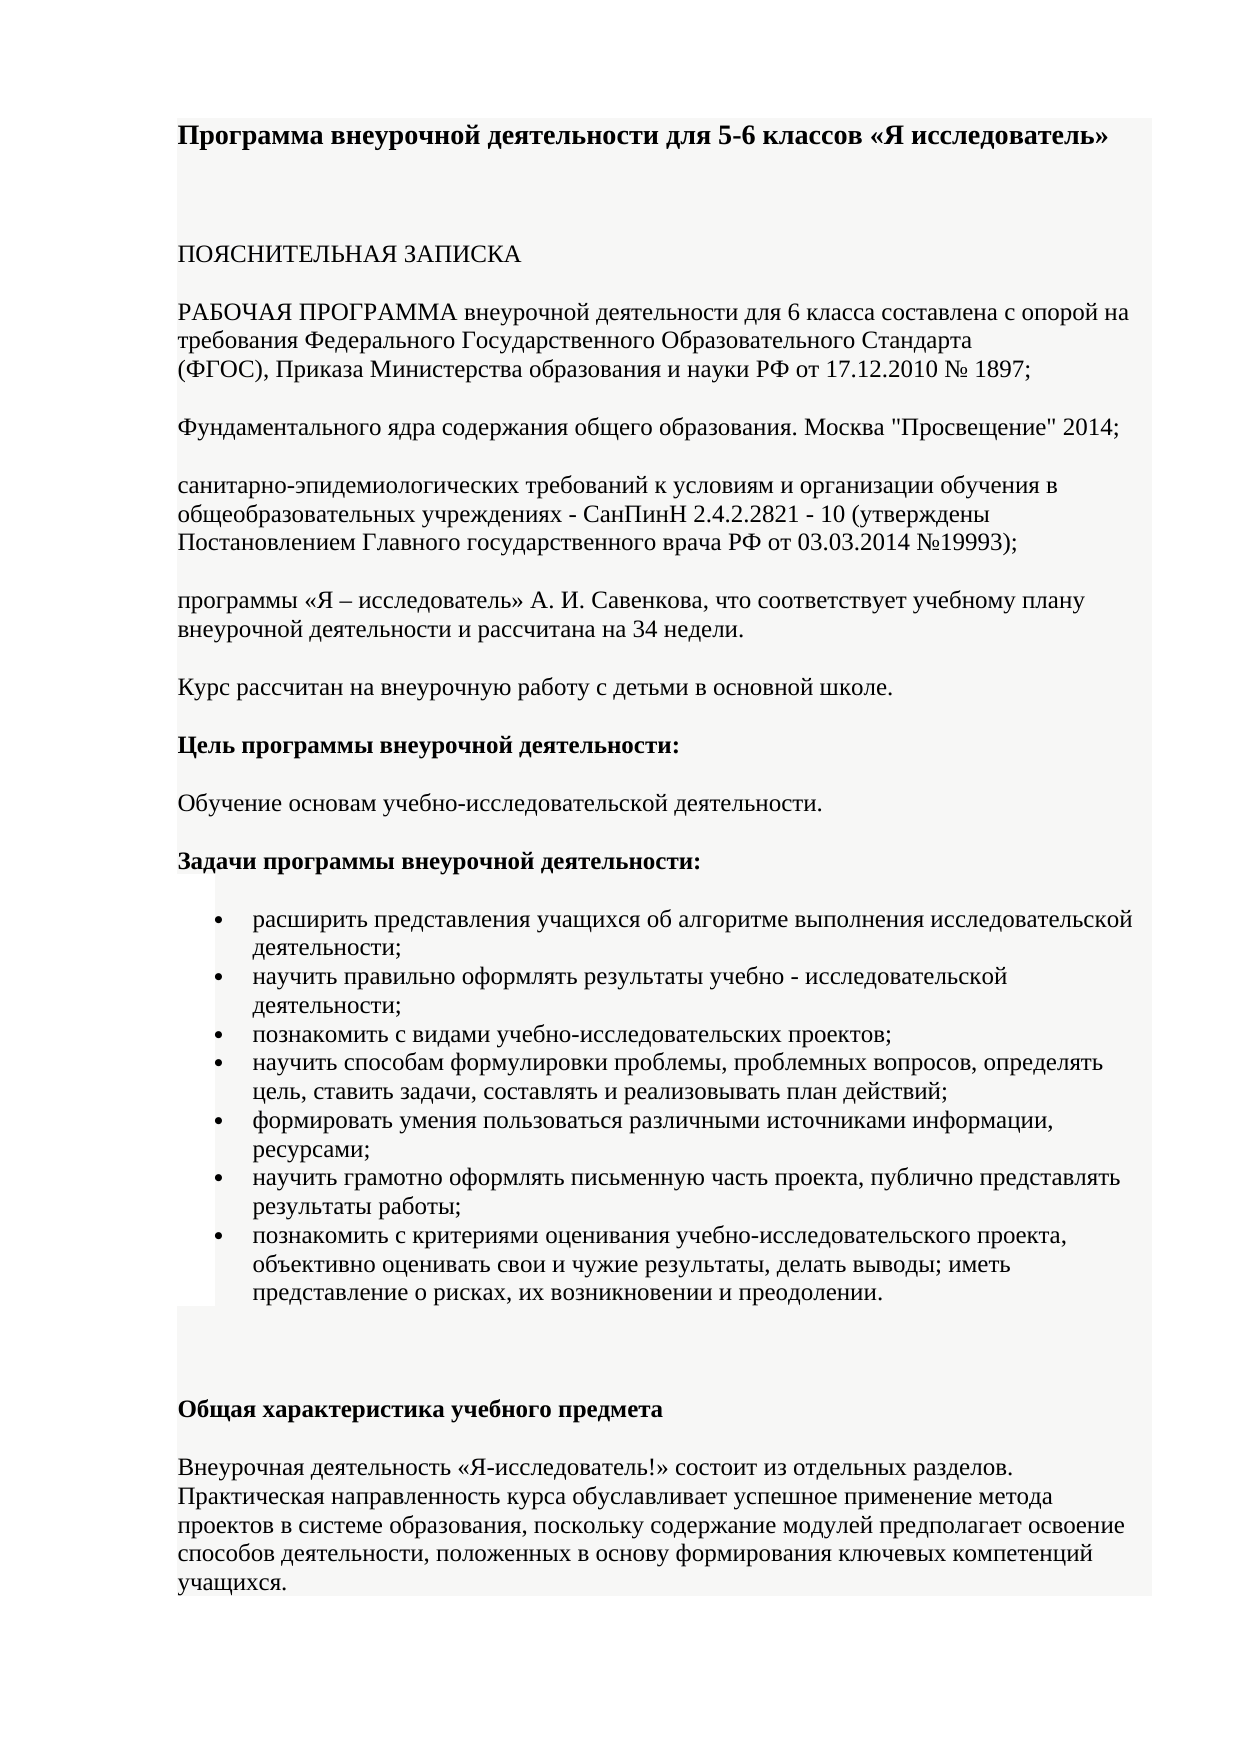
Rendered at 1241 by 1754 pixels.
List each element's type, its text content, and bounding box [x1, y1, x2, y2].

text Цель программы внеурочной деятельности: [177, 730, 1152, 759]
list формировать умения пользоваться различными источниками информации, ресурсами; [215, 1105, 1152, 1162]
list познакомить с видами учебно-исследовательских проектов; [215, 1019, 1152, 1047]
list научить грамотно оформлять письменную часть проекта, публично представлять результаты работы; [215, 1162, 1152, 1220]
text Курс рассчитан на внеурочную работу с детьми в основной школе. [177, 672, 1152, 701]
text ПОЯСНИТЕЛЬНАЯ ЗАПИСКА [177, 239, 1152, 267]
text Общая характеристика учебного предмета [177, 1394, 1152, 1423]
text Обучение основам учебно-исследовательской деятельности. [177, 788, 1152, 817]
text санитарно-эпидемиологических требований к условиям и организации обучения в общеобразовательных учреждениях - СанПинН 2.4.2.2821 - 10 (утверждены Постановлением Главного государственного врача РФ от 03.03.2014 №19993); [177, 470, 1152, 556]
list научить способам формулировки проблемы, проблемных вопросов, определять цель, ставить задачи, составлять и реализовывать план действий; [215, 1047, 1152, 1105]
text Задачи программы внеурочной деятельности: [177, 846, 1152, 874]
text Программа внеурочной деятельности для 5-6 классов «Я исследователь» [177, 118, 1152, 151]
list познакомить с критериями оценивания учебно-исследовательского проекта, объективно оценивать свои и чужие результаты, делать выводы; иметь представление о рисках, их возникновении и преодолении. [215, 1220, 1152, 1306]
text Внеурочная деятельность «Я-исследователь!» состоит из отдельных разделов. Практическая направленность курса обуславливает успешное применение метода проектов в системе образования, поскольку содержание модулей предполагает освоение способов деятельности, положенных в основу формирования ключевых компетенций учащихся. [177, 1452, 1152, 1596]
text программы «Я – исследователь» А. И. Савенкова, что соответствует учебному плану внеурочной деятельности и рассчитана на 34 недели. [177, 585, 1152, 643]
text РАБОЧАЯ ПРОГРАММА внеурочной деятельности для 6 класса составлена с опорой на требования Федерального Государственного Образовательного Стандарта (ФГОС), Приказа Министерства образования и науки РФ от 17.12.2010 № 1897; [177, 297, 1152, 383]
list научить правильно оформлять результаты учебно - исследовательской деятельности; [215, 961, 1152, 1019]
text Фундаментального ядра содержания общего образования. Москва "Просвещение" 2014; [177, 412, 1152, 441]
list расширить представления учащихся об алгоритме выполнения исследовательской деятельности; [215, 904, 1152, 961]
